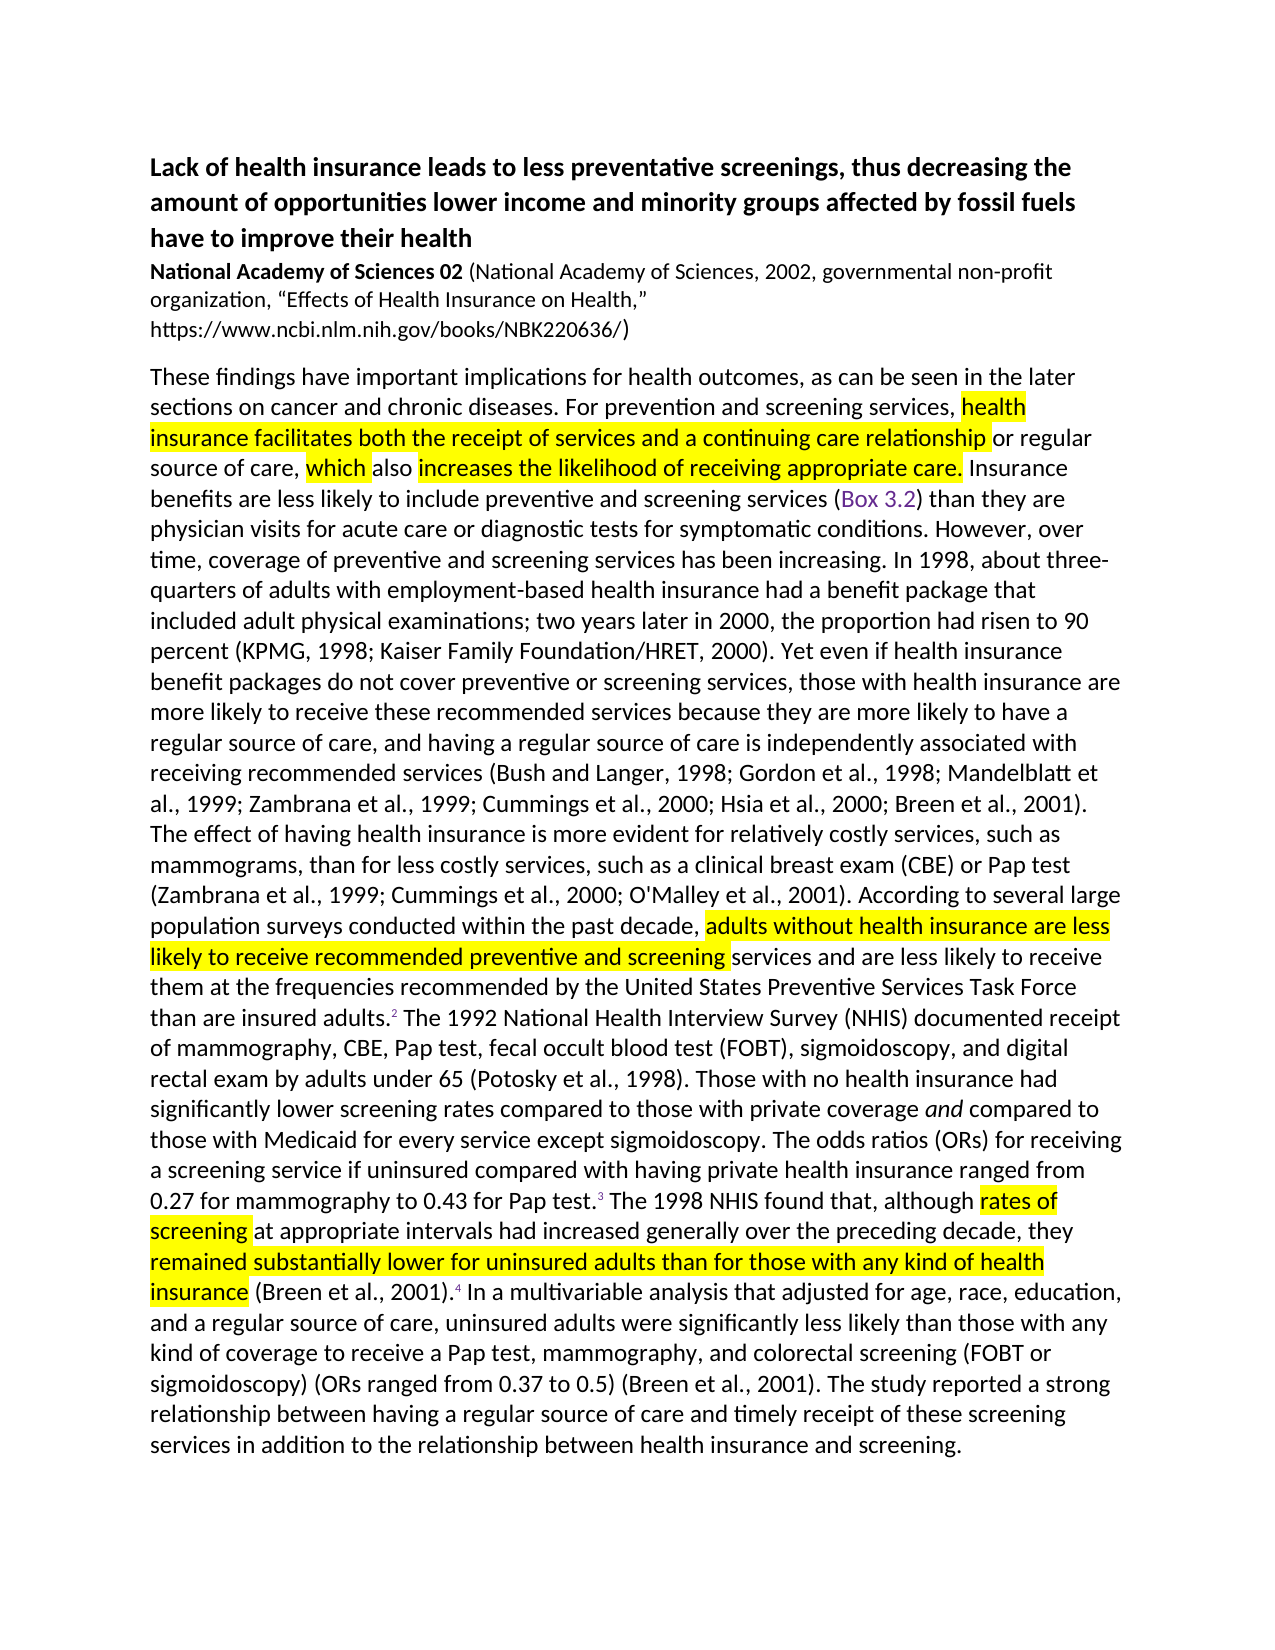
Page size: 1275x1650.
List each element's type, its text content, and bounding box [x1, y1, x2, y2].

text These findings have important implications for health outcomes, as can be seen in the later sections on cancer and chronic diseases. For prevention and screening services, health insurance facilitates both the receipt of services and a continuing care relationship or regular source of care, which also increases the likelihood of receiving appropriate care. Insurance benefits are less likely to include preventive and screening services (Box 3.2) than they are physician visits for acute care or diagnostic tests for symptomatic conditions. However, over time, coverage of preventive and screening services has been increasing. In 1998, about three-quarters of adults with employment-based health insurance had a benefit package that included adult physical examinations; two years later in 2000, the proportion had risen to 90 percent (KPMG, 1998; Kaiser Family Foundation/HRET, 2000). Yet even if health insurance benefit packages do not cover preventive or screening services, those with health insurance are more likely to receive these recommended services because they are more likely to have a regular source of care, and having a regular source of care is independently associated with receiving recommended services (Bush and Langer, 1998; Gordon et al., 1998; Mandelblatt et al., 1999; Zambrana et al., 1999; Cummings et al., 2000; Hsia et al., 2000; Breen et al., 2001). The effect of having health insurance is more evident for relatively costly services, such as mammograms, than for less costly services, such as a clinical breast exam (CBE) or Pap test (Zambrana et al., 1999; Cummings et al., 2000; O'Malley et al., 2001). According to several large population surveys conducted within the past decade, adults without health insurance are less likely to receive recommended preventive and screening services and are less likely to receive them at the frequencies recommended by the United States Preventive Services Task Force than are insured adults.2 The 1992 National Health Interview Survey (NHIS) documented receipt of mammography, CBE, Pap test, fecal occult blood test (FOBT), sigmoidoscopy, and digital rectal exam by adults under 65 (Potosky et al., 1998). Those with no health insurance had significantly lower screening rates compared to those with private coverage and compared to those with Medicaid for every service except sigmoidoscopy. The odds ratios (ORs) for receiving a screening service if uninsured compared with having private health insurance ranged from 0.27 for mammography to 0.43 for Pap test.3 The 1998 NHIS found that, although rates of screening at appropriate intervals had increased generally over the preceding decade, they remained substantially lower for uninsured adults than for those with any kind of health insurance (Breen et al., 2001).4 In a multivariable analysis that adjusted for age, race, education, and a regular source of care, uninsured adults were significantly less likely than those with any kind of coverage to receive a Pap test, mammography, and colorectal screening (FOBT or sigmoidoscopy) (ORs ranged from 0.37 to 0.5) (Breen et al., 2001). The study reported a strong relationship between having a regular source of care and timely receipt of these screening services in addition to the relationship between health insurance and screening. [150, 361, 1125, 1459]
subtitle Lack of health insurance leads to less preventative screenings, thus decreasing the amount of opportunities lower income and minority groups affected by fossil fuels have to improve their health [150, 150, 1125, 254]
text National Academy of Sciences 02 (National Academy of Sciences, 2002, governmental non-profit organization, “Effects of Health Insurance on Health,” https://www.ncbi.nlm.nih.gov/books/NBK220636/) [150, 257, 1125, 343]
